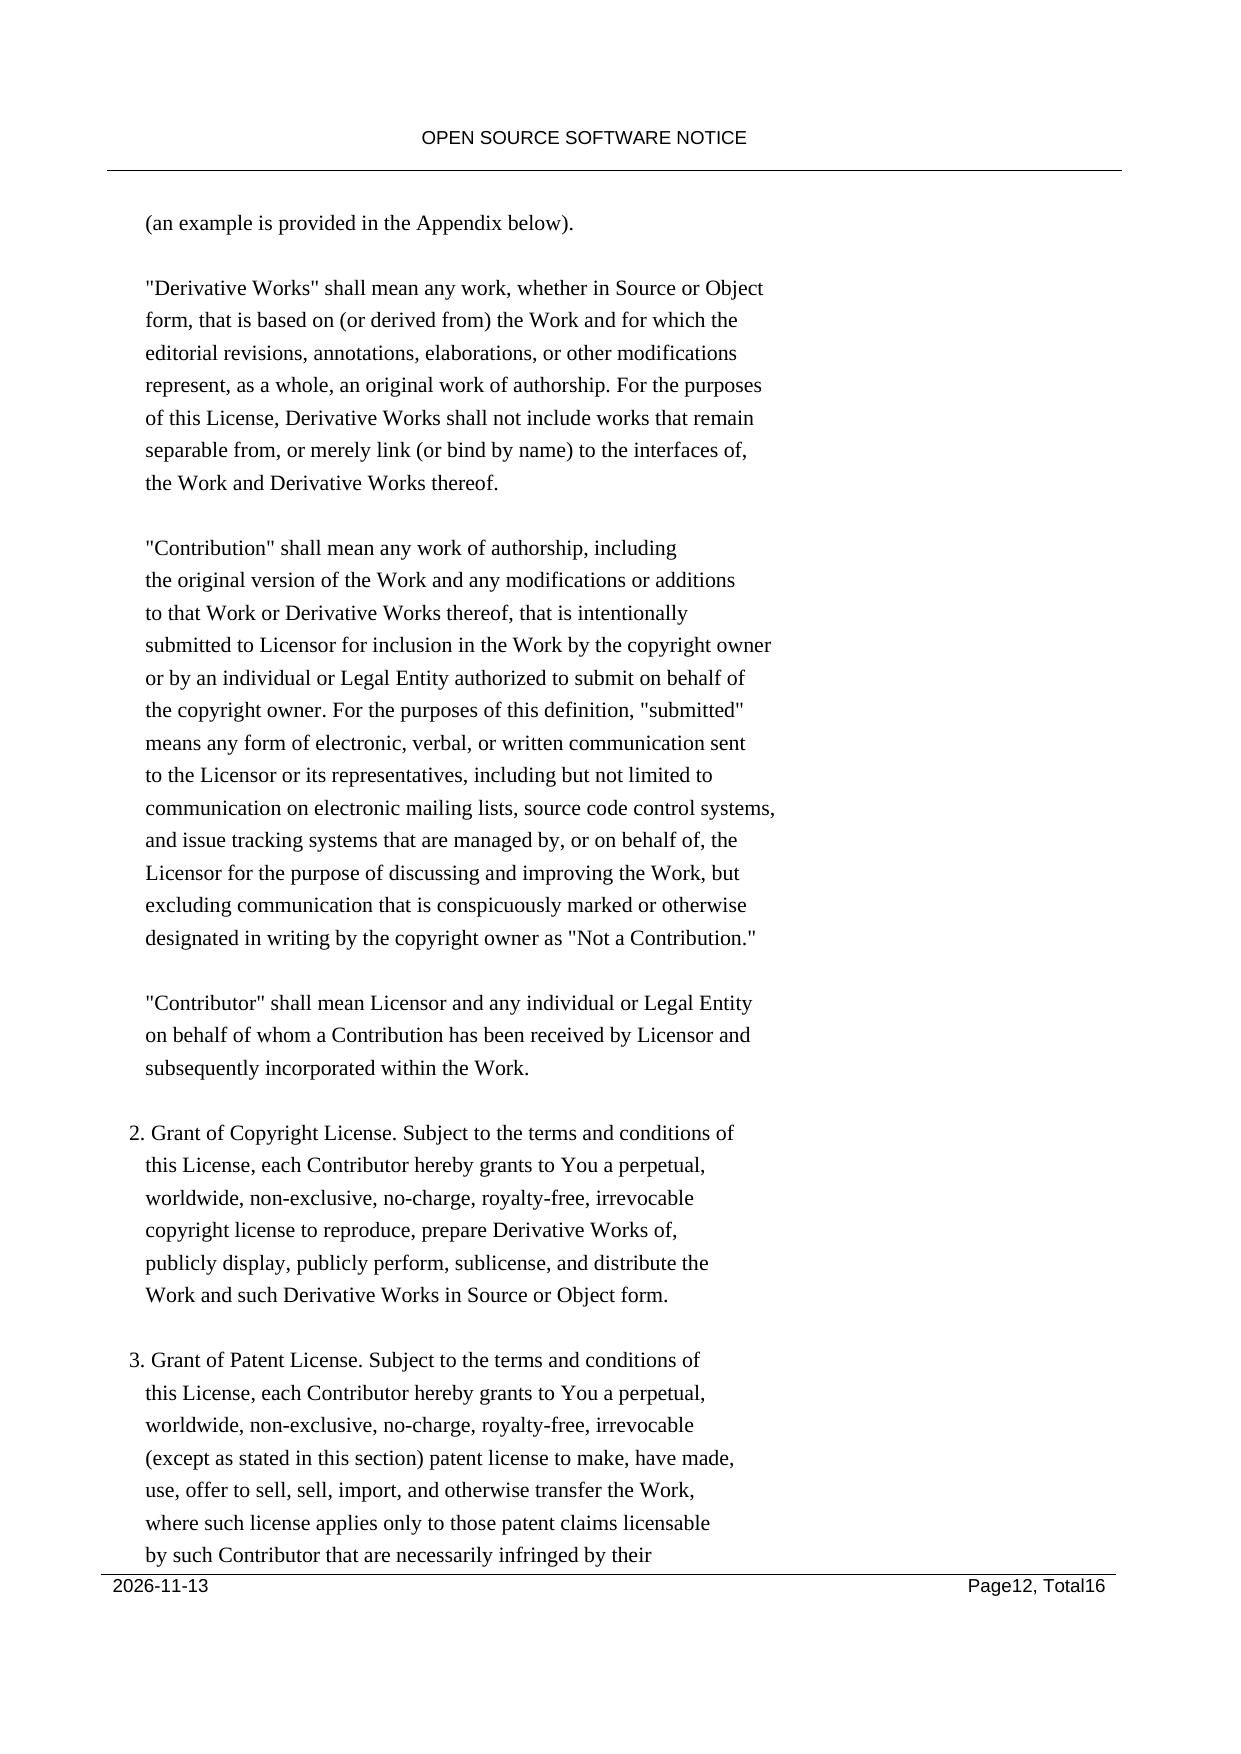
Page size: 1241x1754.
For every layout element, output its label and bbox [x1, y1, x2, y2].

text [112, 206, 1128, 1571]
